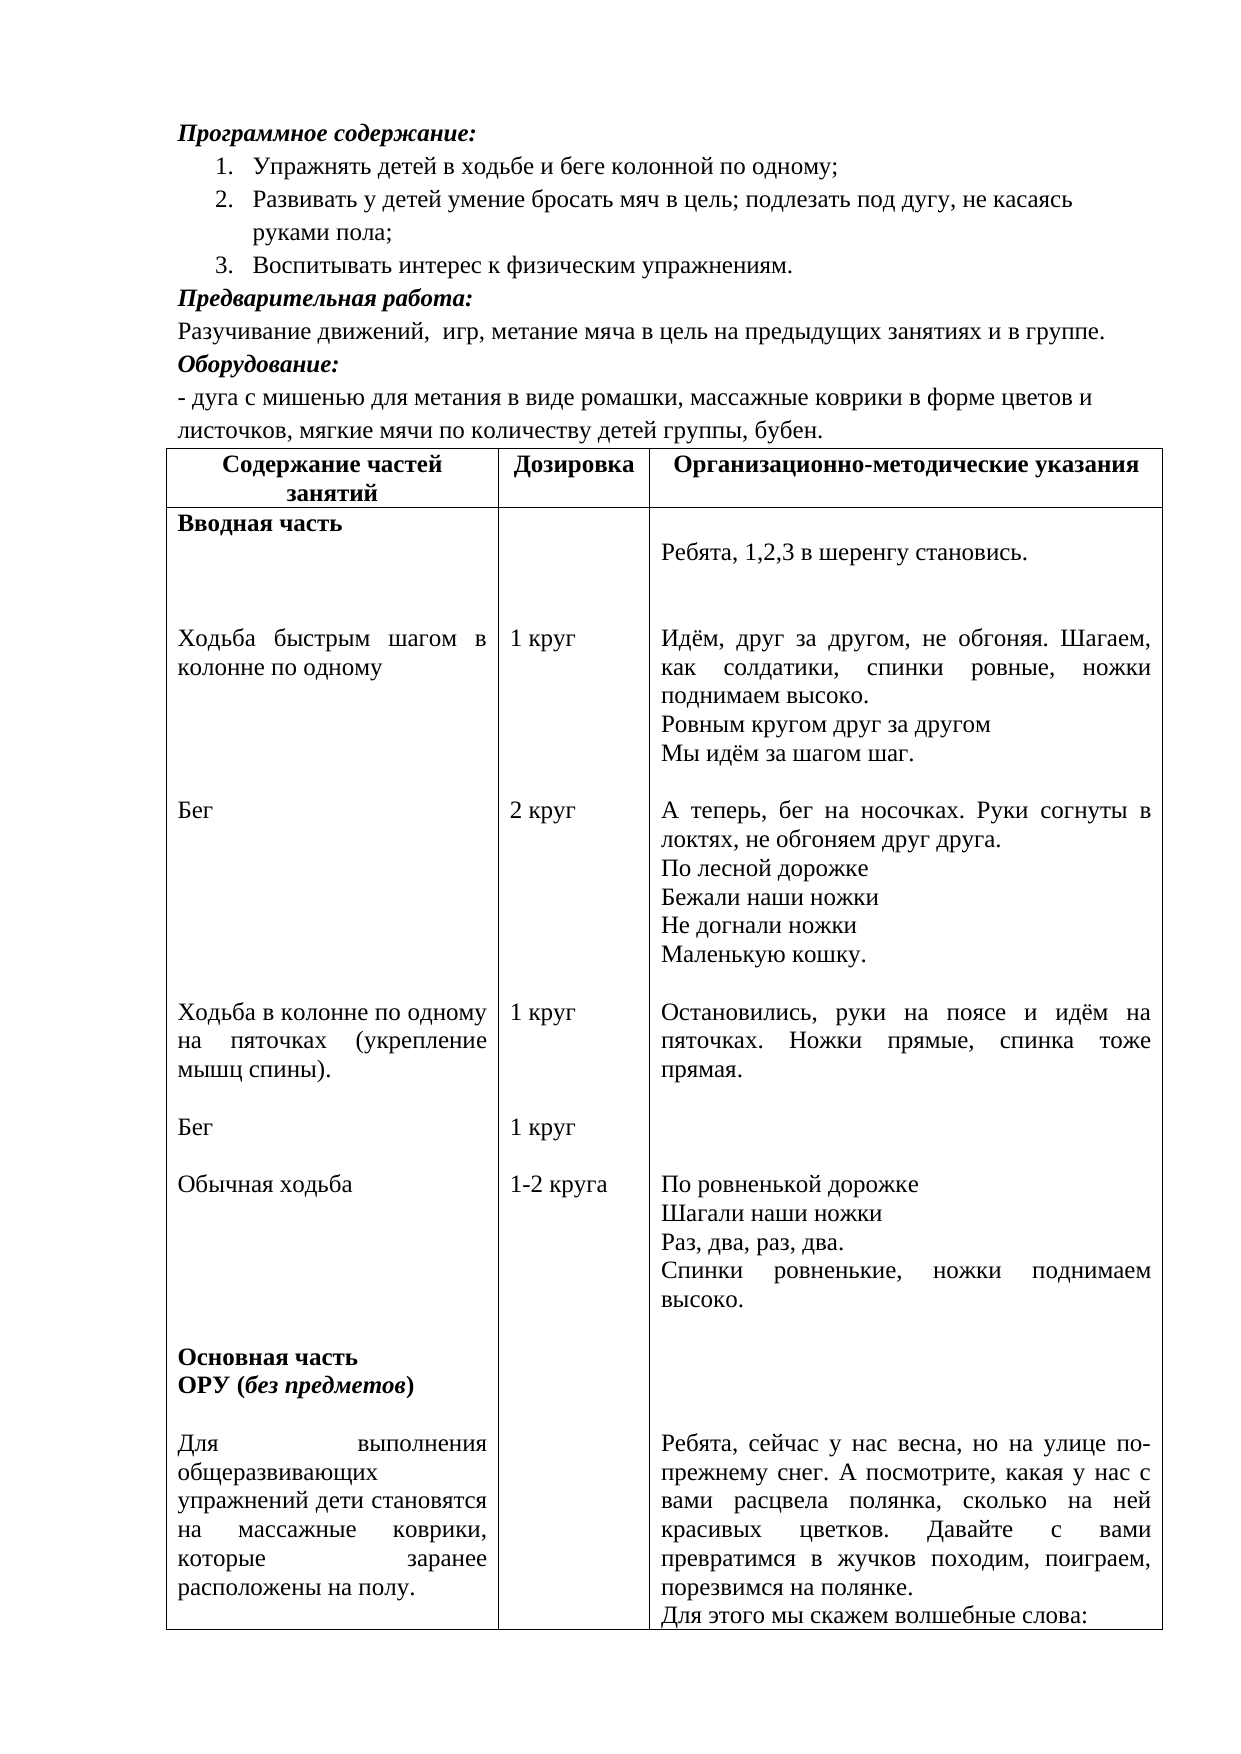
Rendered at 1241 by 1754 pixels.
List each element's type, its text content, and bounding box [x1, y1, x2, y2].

text Разучивание движений, игр, метание мяча в цель на предыдущих занятиях и в группе. [177, 316, 1152, 345]
table_header Дозировка [499, 449, 649, 507]
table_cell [650, 508, 1162, 1629]
list Развивать у детей умение бросать мяч в цель; подлезать под дугу, не касаясь руками пола; [215, 184, 1152, 246]
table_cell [499, 508, 649, 1629]
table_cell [167, 508, 498, 1629]
text Предварительная работа: [177, 283, 1152, 312]
list Воспитывать интерес к физическим упражнениям. [215, 250, 1152, 279]
table_header Содержание частей занятий [167, 449, 498, 507]
text Оборудование: [177, 349, 1152, 378]
list Упражнять детей в ходьбе и беге колонной по одному; [215, 151, 1152, 180]
text Программное содержание: [177, 118, 1152, 147]
table_header Организационно-методические указания [650, 449, 1162, 507]
text - дуга с мишенью для метания в виде ромашки, массажные коврики в форме цветов и листочков, мягкие мячи по количеству детей группы, бубен. [177, 382, 1152, 444]
